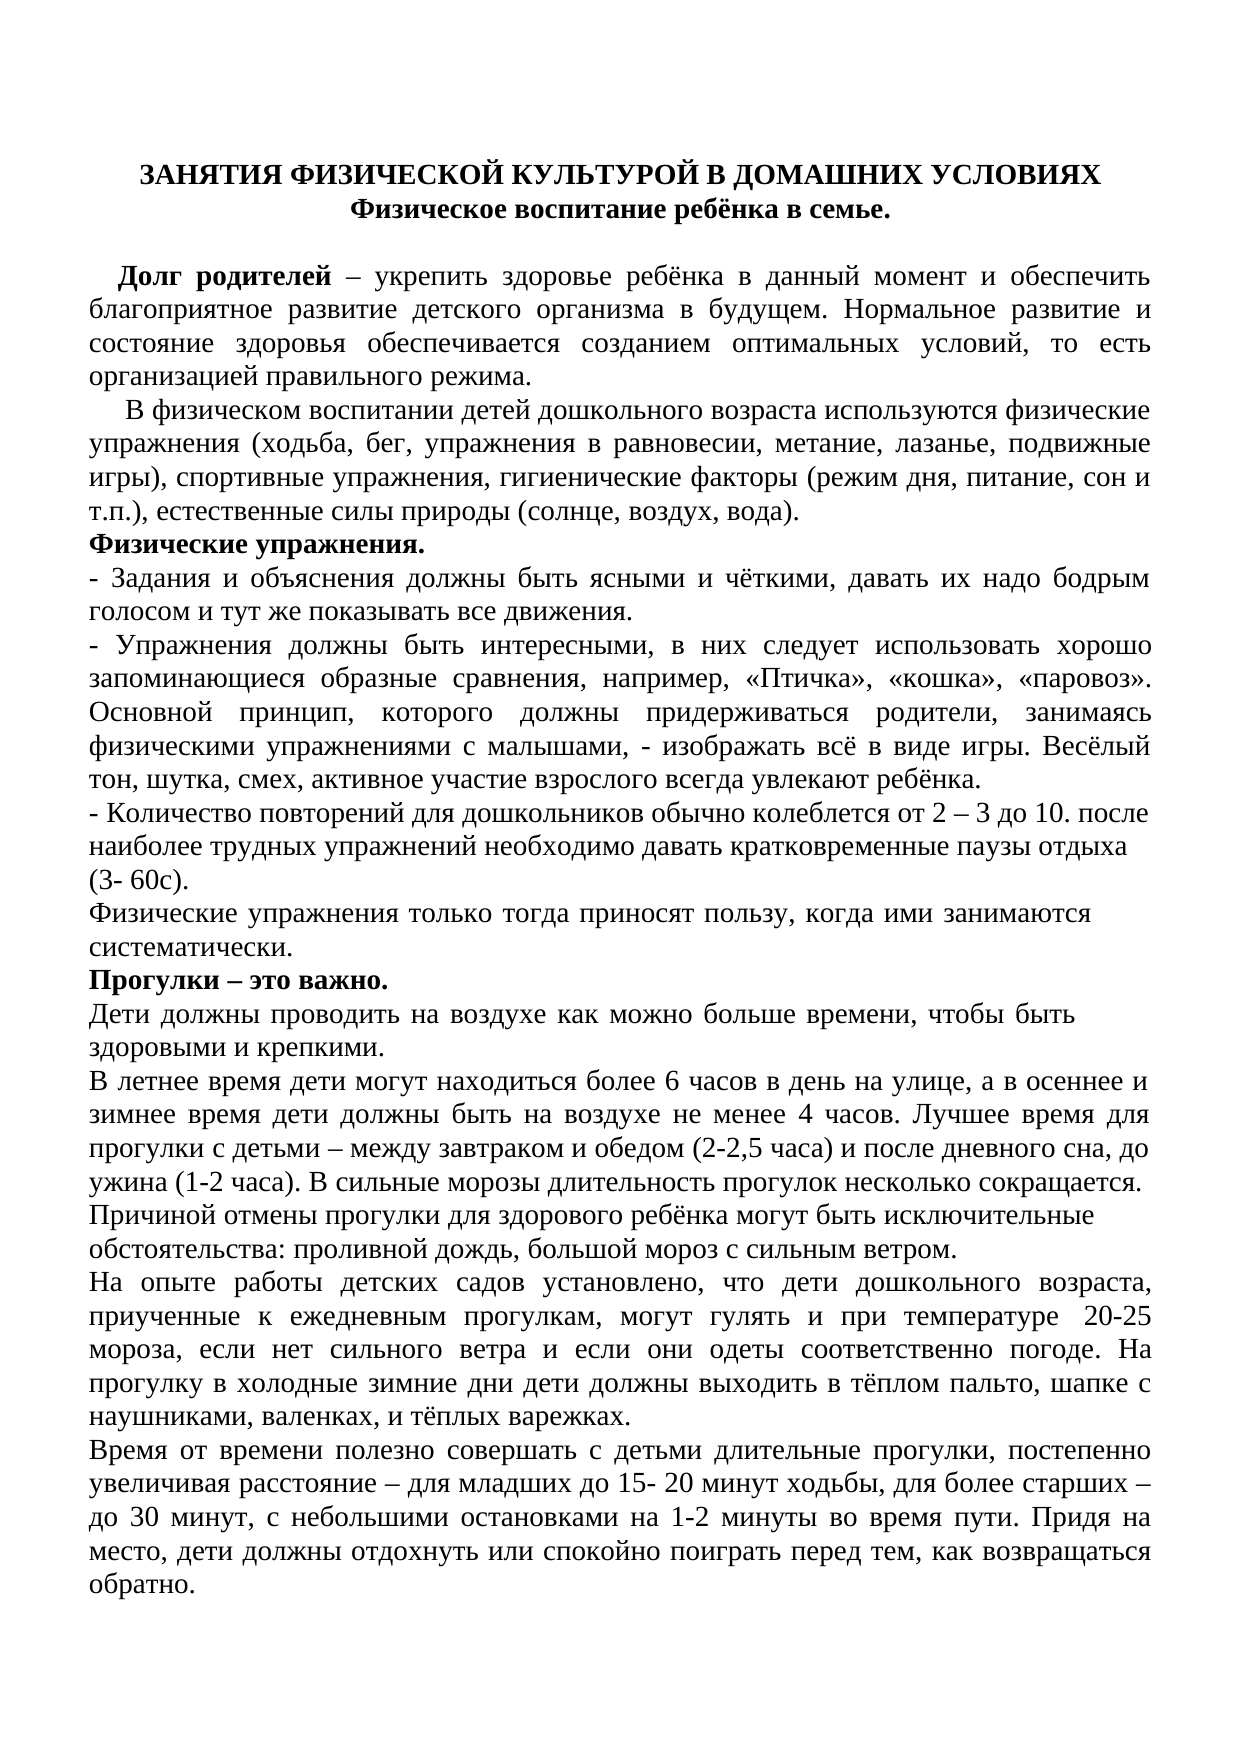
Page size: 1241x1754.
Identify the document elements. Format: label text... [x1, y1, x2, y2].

text Долг родителей – укрепить здоровье ребёнка в данный момент и обеспечить благоприятное развитие детского организма в будущем. Нормальное развитие и состояние здоровья обеспечивается созданием оптимальных условий, то есть организацией правильного режима. [89, 258, 1151, 392]
subtitle Прогулки – это важно. [89, 962, 1163, 996]
text Дети должны проводить на воздухе как можно больше времени, чтобы быть здоровыми и крепкими. [89, 996, 1163, 1063]
text Физическое воспитание ребёнка в семье. [350, 191, 1163, 225]
text В летнее время дети могут находиться более 6 часов в день на улице, а в осеннее и зимнее время дети должны быть на воздухе не менее 4 часов. Лучшее время для прогулки с детьми – между завтраком и обедом (2-2,5 часа) и после дневного сна, до ужина (1-2 часа). В сильные морозы длительность прогулок несколько сокращается. Причиной отмены прогулки для здорового ребёнка могут быть исключительные обстоятельства: проливной дождь, большой мороз с сильным ветром. [89, 1063, 1163, 1264]
subtitle Физические упражнения. [89, 526, 1163, 560]
text Физические упражнения только тогда приносят пользу, когда ими занимаются систематически. [89, 895, 1163, 962]
text Время от времени полезно совершать с детьми длительные прогулки, постепенно увеличивая расстояние – для младших до 15- 20 минут ходьбы, для более старших – до 30 минут, с небольшими остановками на 1-2 минуты во время пути. Придя на место, дети должны отдохнуть или спокойно поиграть перед тем, как возвращаться обратно. [89, 1432, 1152, 1600]
list Упражнения должны быть интересными, в них следует использовать хорошо запоминающиеся образные сравнения, например, «Птичка», «кошка», «паровоз». Основной принцип, которого должны придерживаться родители, занимаясь физическими упражнениями с малышами, - изображать всё в виде игры. Весёлый тон, шутка, смех, активное участие взрослого всегда увлекают ребёнка. [89, 627, 1152, 795]
list Задания и объяснения должны быть ясными и чёткими, давать их надо бодрым голосом и тут же показывать все движения. [89, 560, 1151, 627]
text На опыте работы детских садов установлено, что дети дошкольного возраста, приученные к ежедневным прогулкам, могут гулять и при температуре 20-25 мороза, если нет сильного ветра и если они одеты соответственно погоде. На прогулку в холодные зимние дни дети должны выходить в тёплом пальто, шапке с наушниками, валенках, и тёплых варежках. [89, 1264, 1152, 1432]
subtitle ЗАНЯТИЯ ФИЗИЧЕСКОЙ КУЛЬТУРОЙ В ДОМАШНИХ УСЛОВИЯХ [77, 158, 1163, 191]
text В физическом воспитании детей дошкольного возраста используются физические упражнения (ходьба, бег, упражнения в равновесии, метание, лазанье, подвижные игры), спортивные упражнения, гигиенические факторы (режим дня, питание, сон и т.п.), естественные силы природы (солнце, воздух, вода). [89, 392, 1152, 526]
list Количество повторений для дошкольников обычно колеблется от 2 – 3 до 10. после наиболее трудных упражнений необходимо давать кратковременные паузы отдыха (3- 60с). [89, 795, 1152, 895]
